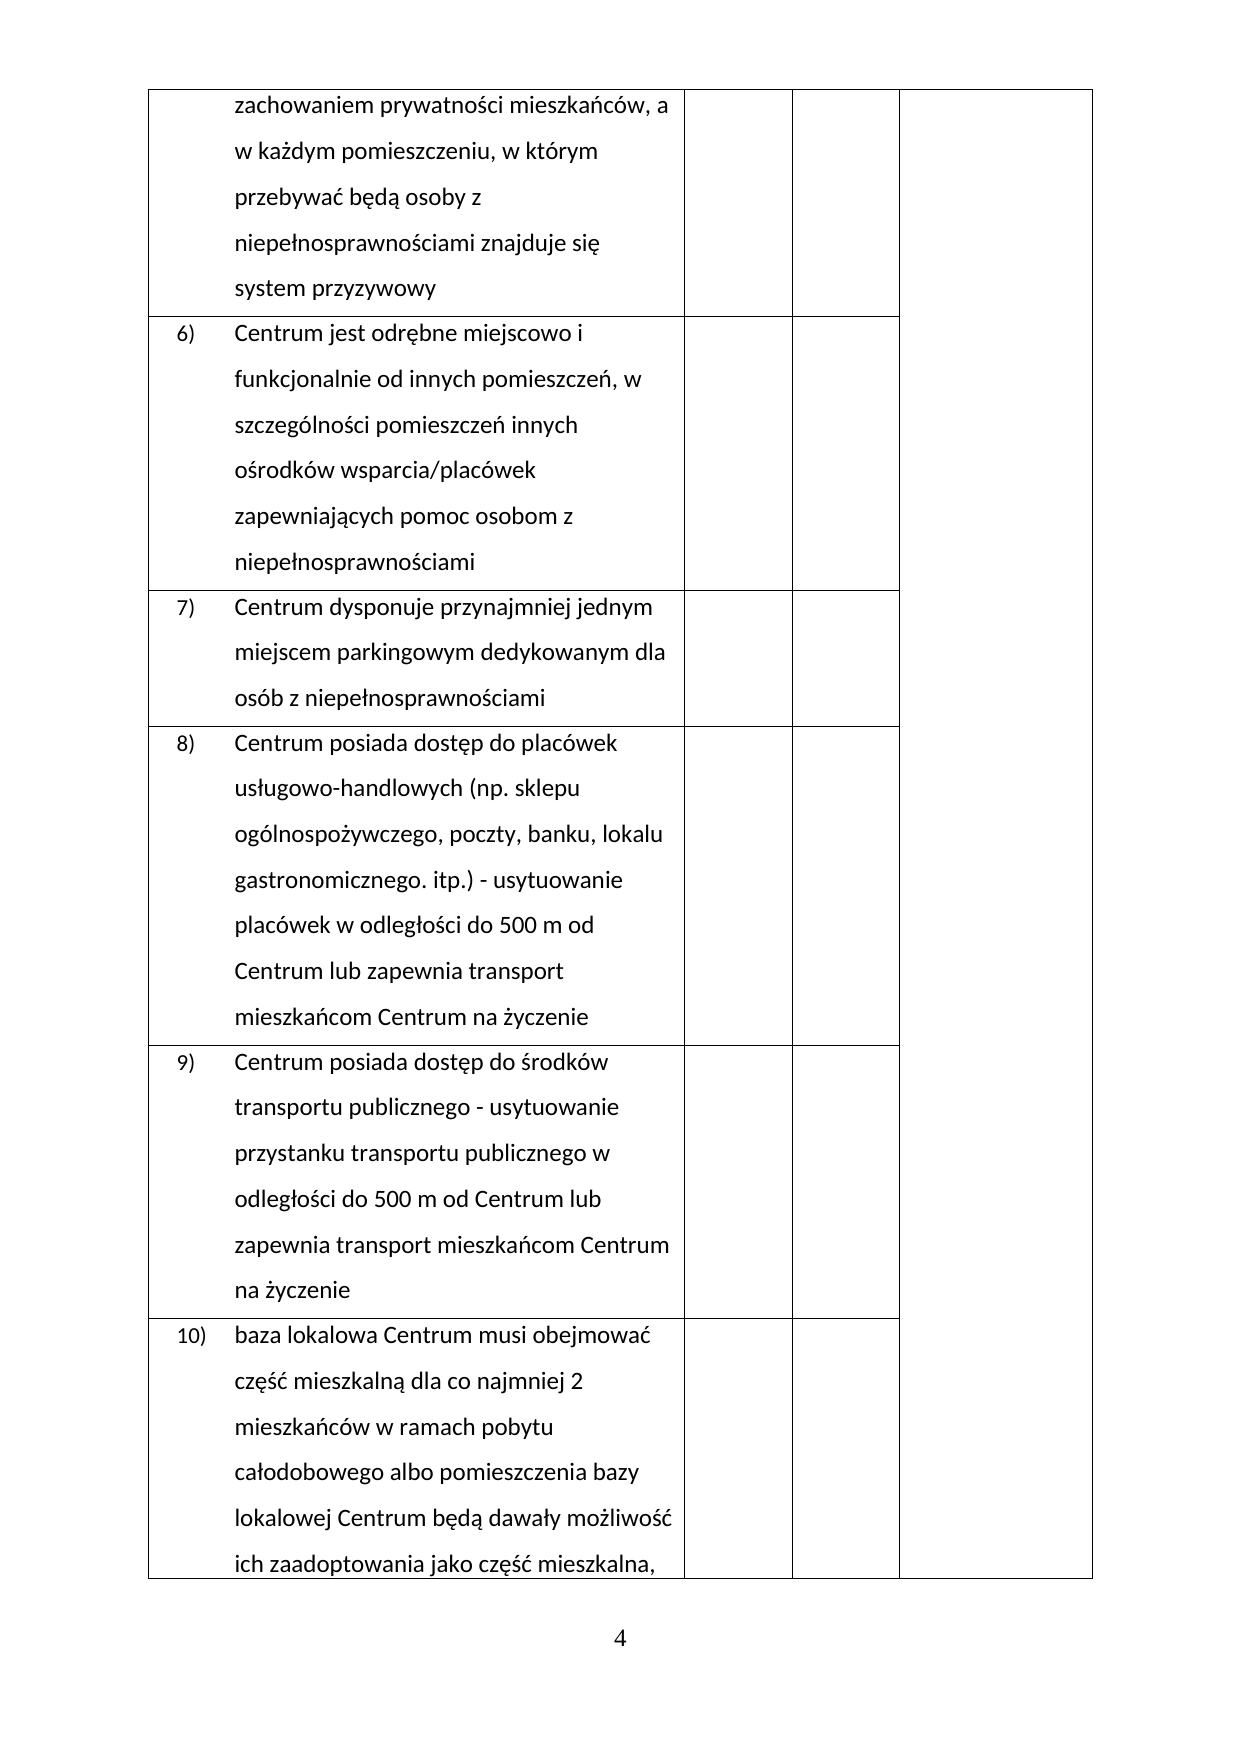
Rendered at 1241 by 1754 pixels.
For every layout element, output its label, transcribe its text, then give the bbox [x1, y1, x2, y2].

table_cell Centrum posiada dostęp do środków transportu publicznego - usytuowanie przystanku transportu publicznego w odległości do 500 m od Centrum lub zapewnia transport mieszkańcom Centrum na życzenie [149, 1046, 684, 1318]
table_cell [793, 90, 899, 316]
table_cell [793, 727, 899, 1045]
table_cell Centrum posiada dostęp do placówek usługowo-handlowych (np. sklepu ogólnospożywczego, poczty, banku, lokalu gastronomicznego. itp.) - usytuowanie placówek w odległości do 500 m od Centrum lub zapewnia transport mieszkańcom Centrum na życzenie [149, 727, 684, 1045]
table_cell [685, 90, 792, 316]
table_cell [685, 317, 792, 589]
table_cell Centrum jest odrębne miejscowo i funkcjonalnie od innych pomieszczeń, w szczególności pomieszczeń innych ośrodków wsparcia/placówek zapewniających pomoc osobom z niepełnosprawnościami [149, 317, 684, 589]
table_cell [793, 591, 899, 726]
table_cell [685, 591, 792, 726]
table_cell Centrum dysponuje przynajmniej jednym miejscem parkingowym dedykowanym dla osób z niepełnosprawnościami [149, 591, 684, 726]
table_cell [149, 90, 684, 316]
table_cell [793, 1046, 899, 1318]
table_cell [793, 1319, 899, 1578]
table_cell [685, 1319, 792, 1578]
table_cell [685, 727, 792, 1045]
table_cell [685, 1046, 792, 1318]
table_cell [793, 317, 899, 589]
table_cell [149, 1319, 684, 1578]
